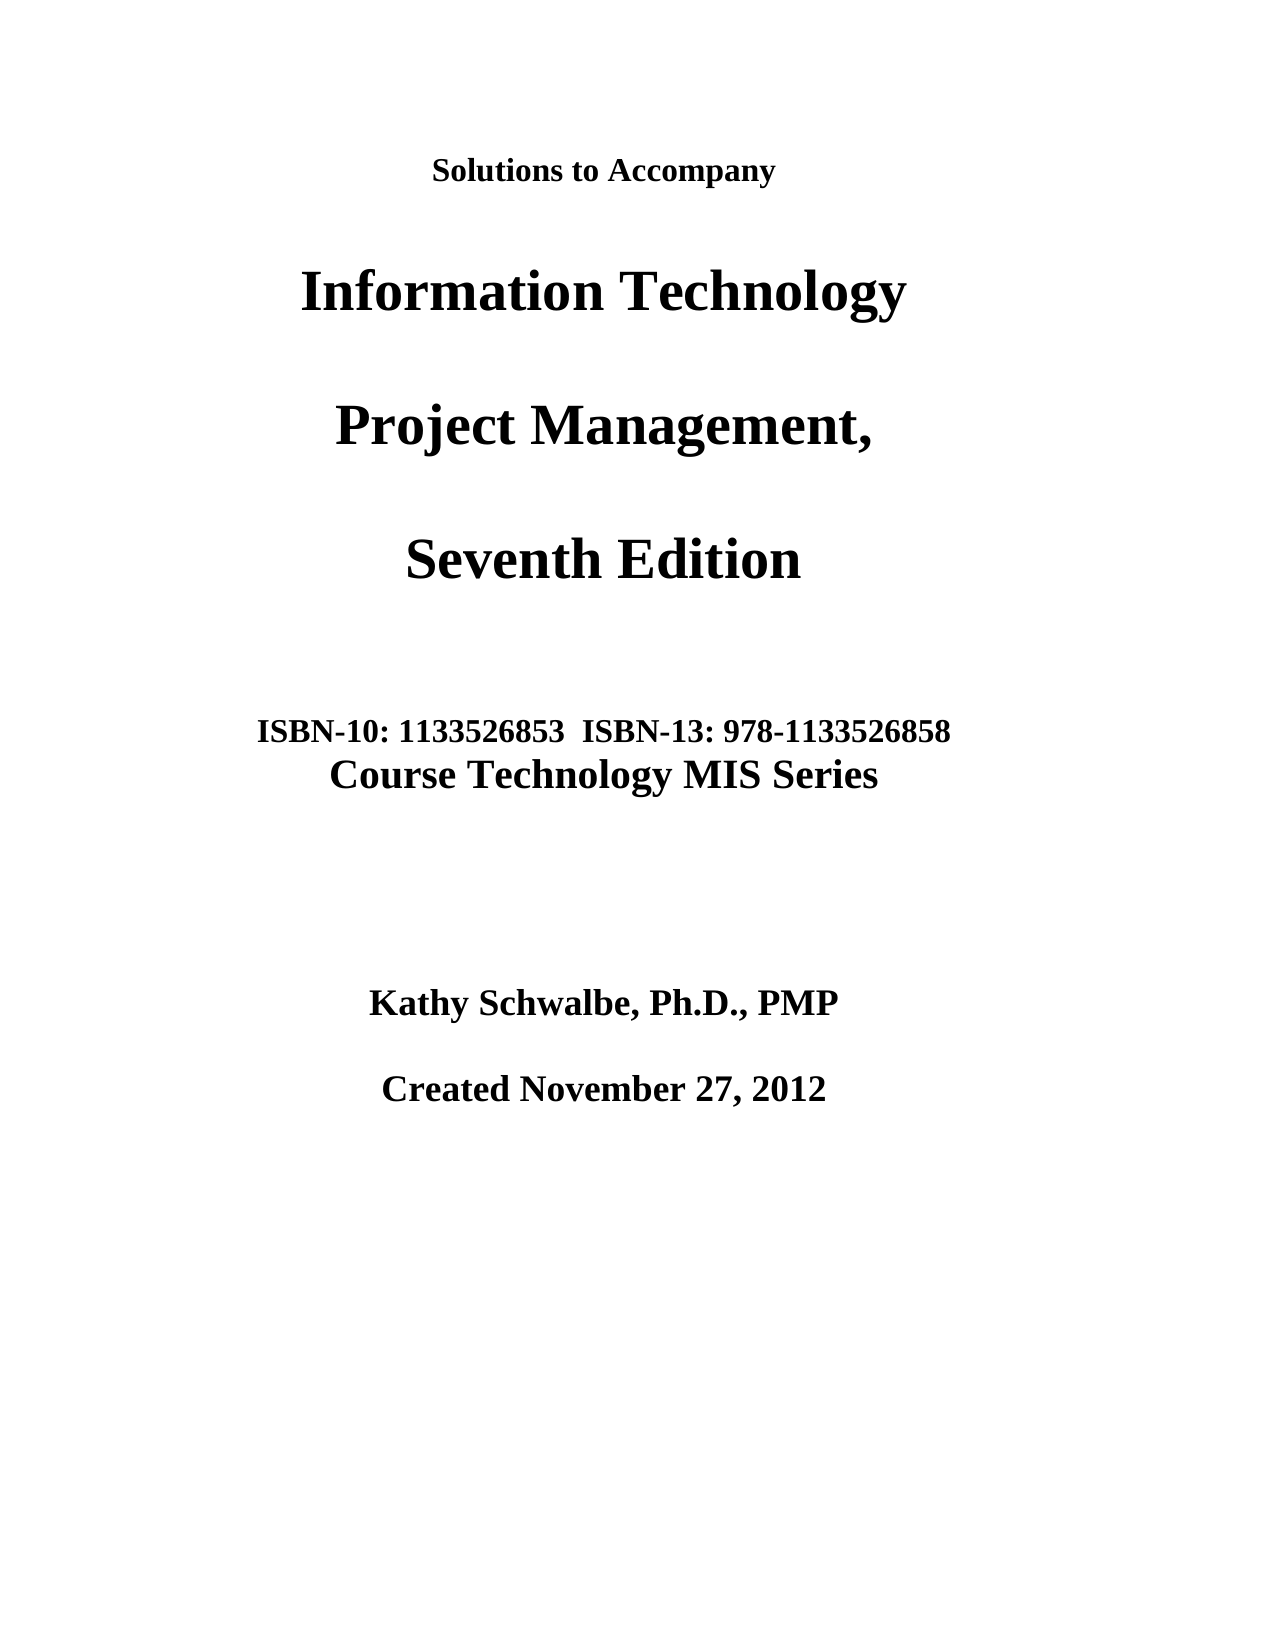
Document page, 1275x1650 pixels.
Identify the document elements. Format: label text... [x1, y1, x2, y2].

text Information Technology [120, 255, 1087, 322]
title Solutions to Accompany [120, 150, 1087, 188]
text Seventh Edition [120, 524, 1087, 591]
text Created November 27, 2012 [120, 1066, 1087, 1109]
text Kathy Schwalbe, Ph.D., PMP [120, 980, 1087, 1023]
text Project Management, [120, 389, 1087, 457]
text Course Technology MIS Series [120, 749, 1087, 797]
text ISBN-10: 1133526853 ISBN-13: 978-1133526858 [120, 711, 1087, 749]
